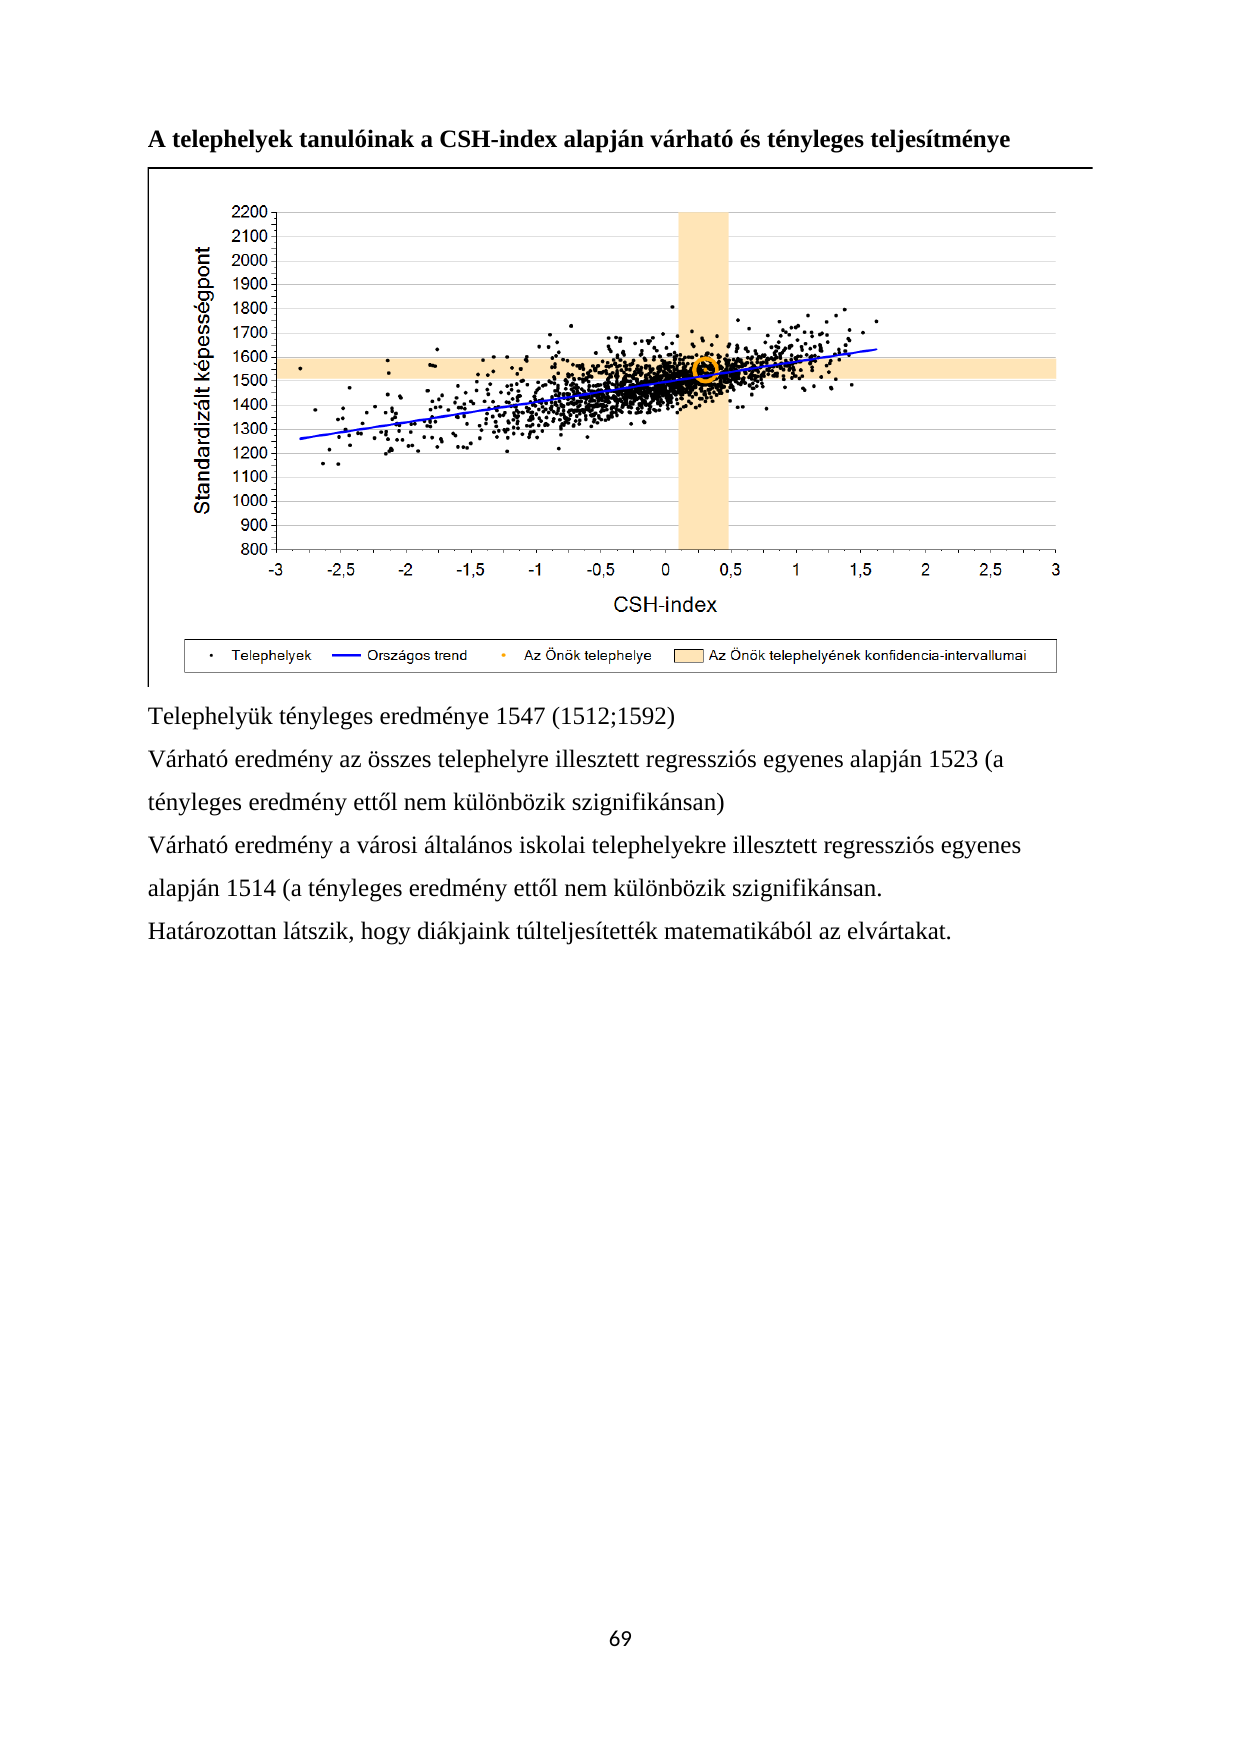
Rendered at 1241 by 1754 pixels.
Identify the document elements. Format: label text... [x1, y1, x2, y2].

text A telephelyek tanulóinak a CSH-index alapján várható és tényleges teljesítménye [148, 124, 1092, 153]
text Várható eredmény az összes telephelyre illesztett regressziós egyenes alapján 1523 (a tényleges eredmény ettől nem különbözik szignifikánsan) [148, 744, 1092, 816]
text Határozottan látszik, hogy diákjaink túlteljesítették matematikából az elvártakat. [148, 916, 1092, 945]
text Várható eredmény a városi általános iskolai telephelyekre illesztett regressziós egyenes alapján 1514 (a tényleges eredmény ettől nem különbözik szignifikánsan. [148, 830, 1092, 902]
text Telephelyük tényleges eredménye 1547 (1512;1592) [148, 701, 1092, 729]
